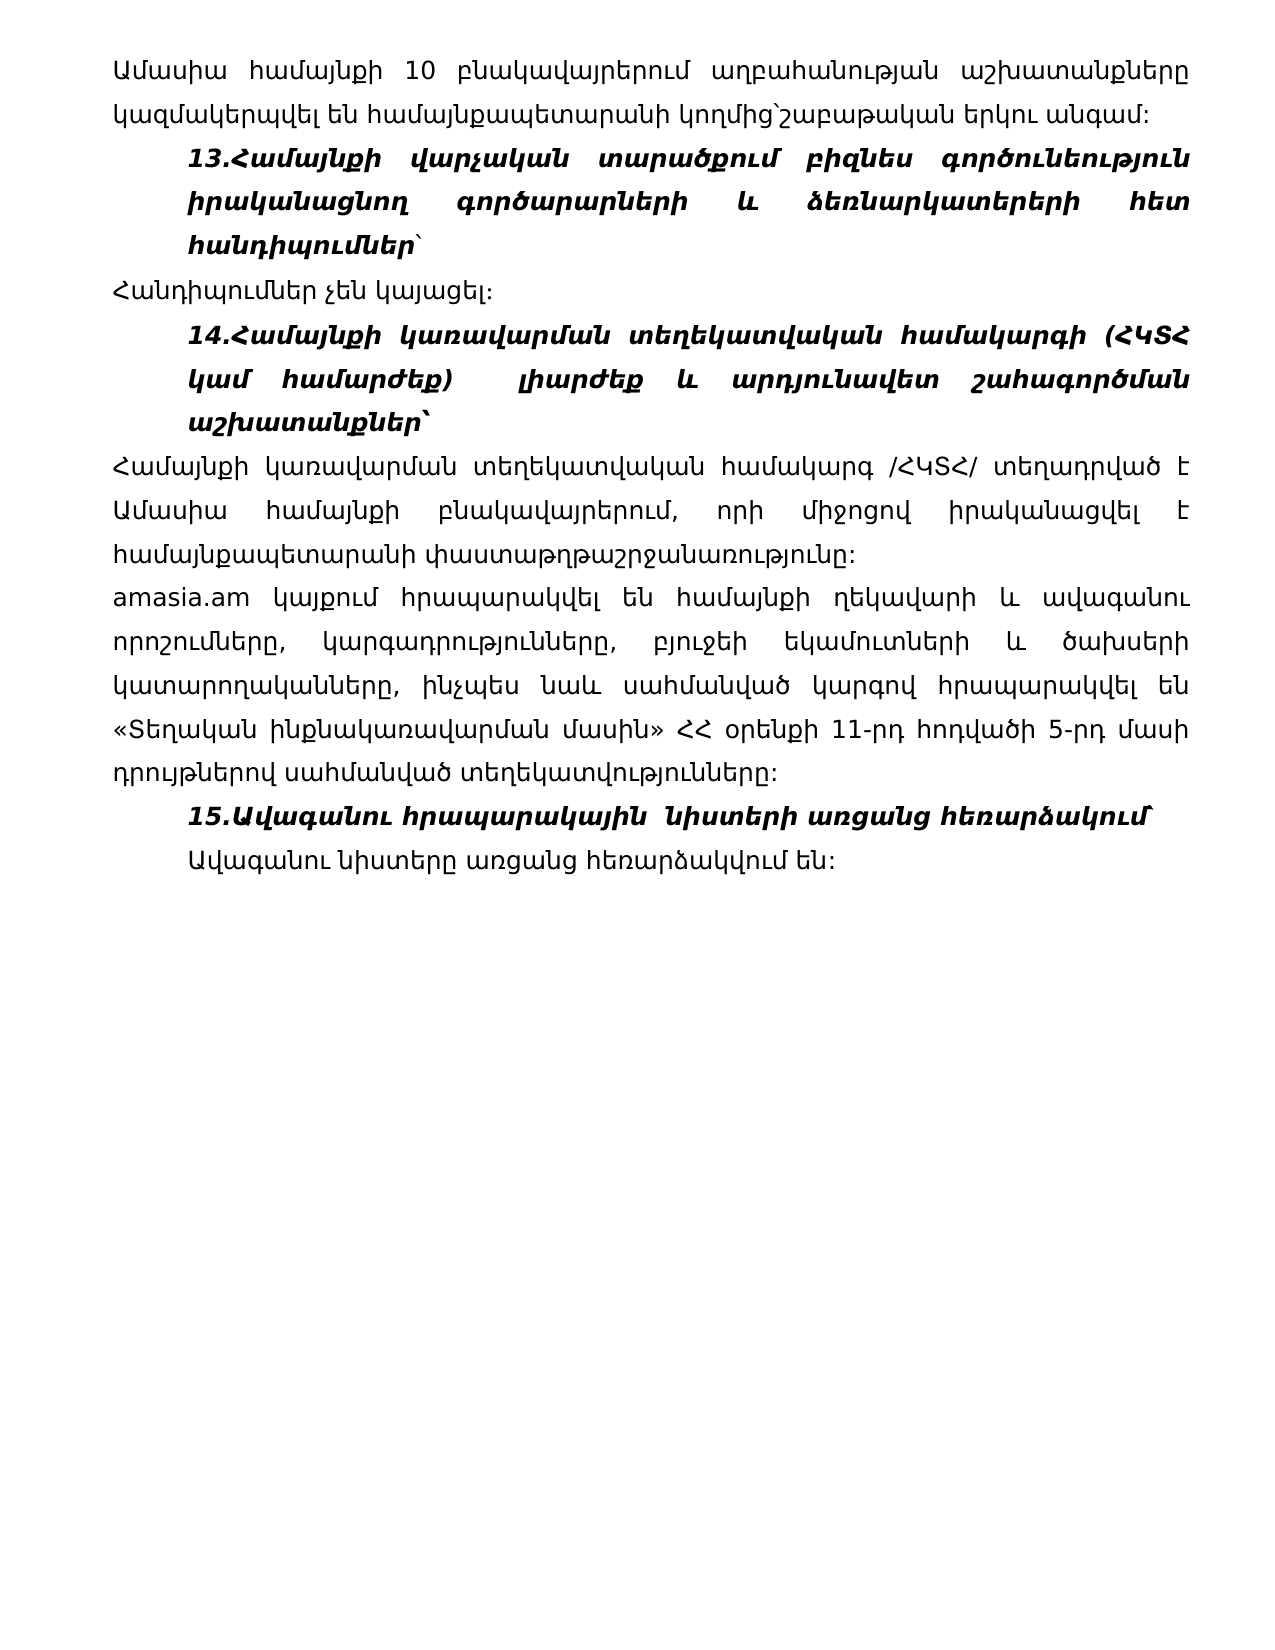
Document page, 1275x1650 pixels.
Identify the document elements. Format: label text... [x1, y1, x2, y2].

text Հանդիպումներ չեն կայացել: [112, 275, 1191, 306]
text Ավագանու նիստերը առցանց հեռարձակվում են: [112, 846, 1191, 875]
text 14.Համայնքի կառավարման տեղեկատվական համակարգի (ՀԿՏՀ կամ համարժեք) լիարժեք և արդյունավետ շահագործման աշխատանքներ՝ [187, 321, 1191, 438]
text 13.Համայնքի վարչական տարածքում բիզնես գործունեություն իրականացնող գործարարների և ձեռնարկատերերի հետ հանդիպումներ՝ [187, 144, 1191, 260]
text amasia.am կայքում հրապարակվել են համայնքի ղեկավարի և ավագանու որոշումները, կարգադրությունները, բյուջեի եկամուտների և ծախսերի կատարողականները, ինչպես նաև սահմանված կարգով հրապարակվել են «Տեղական ինքնակառավարման մասին» ՀՀ օրենքի 11-րդ հոդվածի 5-րդ մասի դրույթներով սահմանված տեղեկատվությունները: [112, 583, 1191, 788]
text 15.Ավագանու հրապարակային նիստերի առցանց հեռարձակում՝ [112, 802, 1191, 831]
text Համայնքի կառավարման տեղեկատվական համակարգ /ՀԿՏՀ/ տեղադրված է Ամասիա համայնքի բնակավայրերում, որի միջոցով իրականացվել է համայնքապետարանի փաստաթղթաշրջանառությունը: [112, 452, 1191, 569]
text Ամասիա համայնքի 10 բնակավայրերում աղբահանության աշխատանքները կազմակերպվել են համայնքապետարանի կողմից՝շաբաթական երկու անգամ: [112, 56, 1191, 129]
